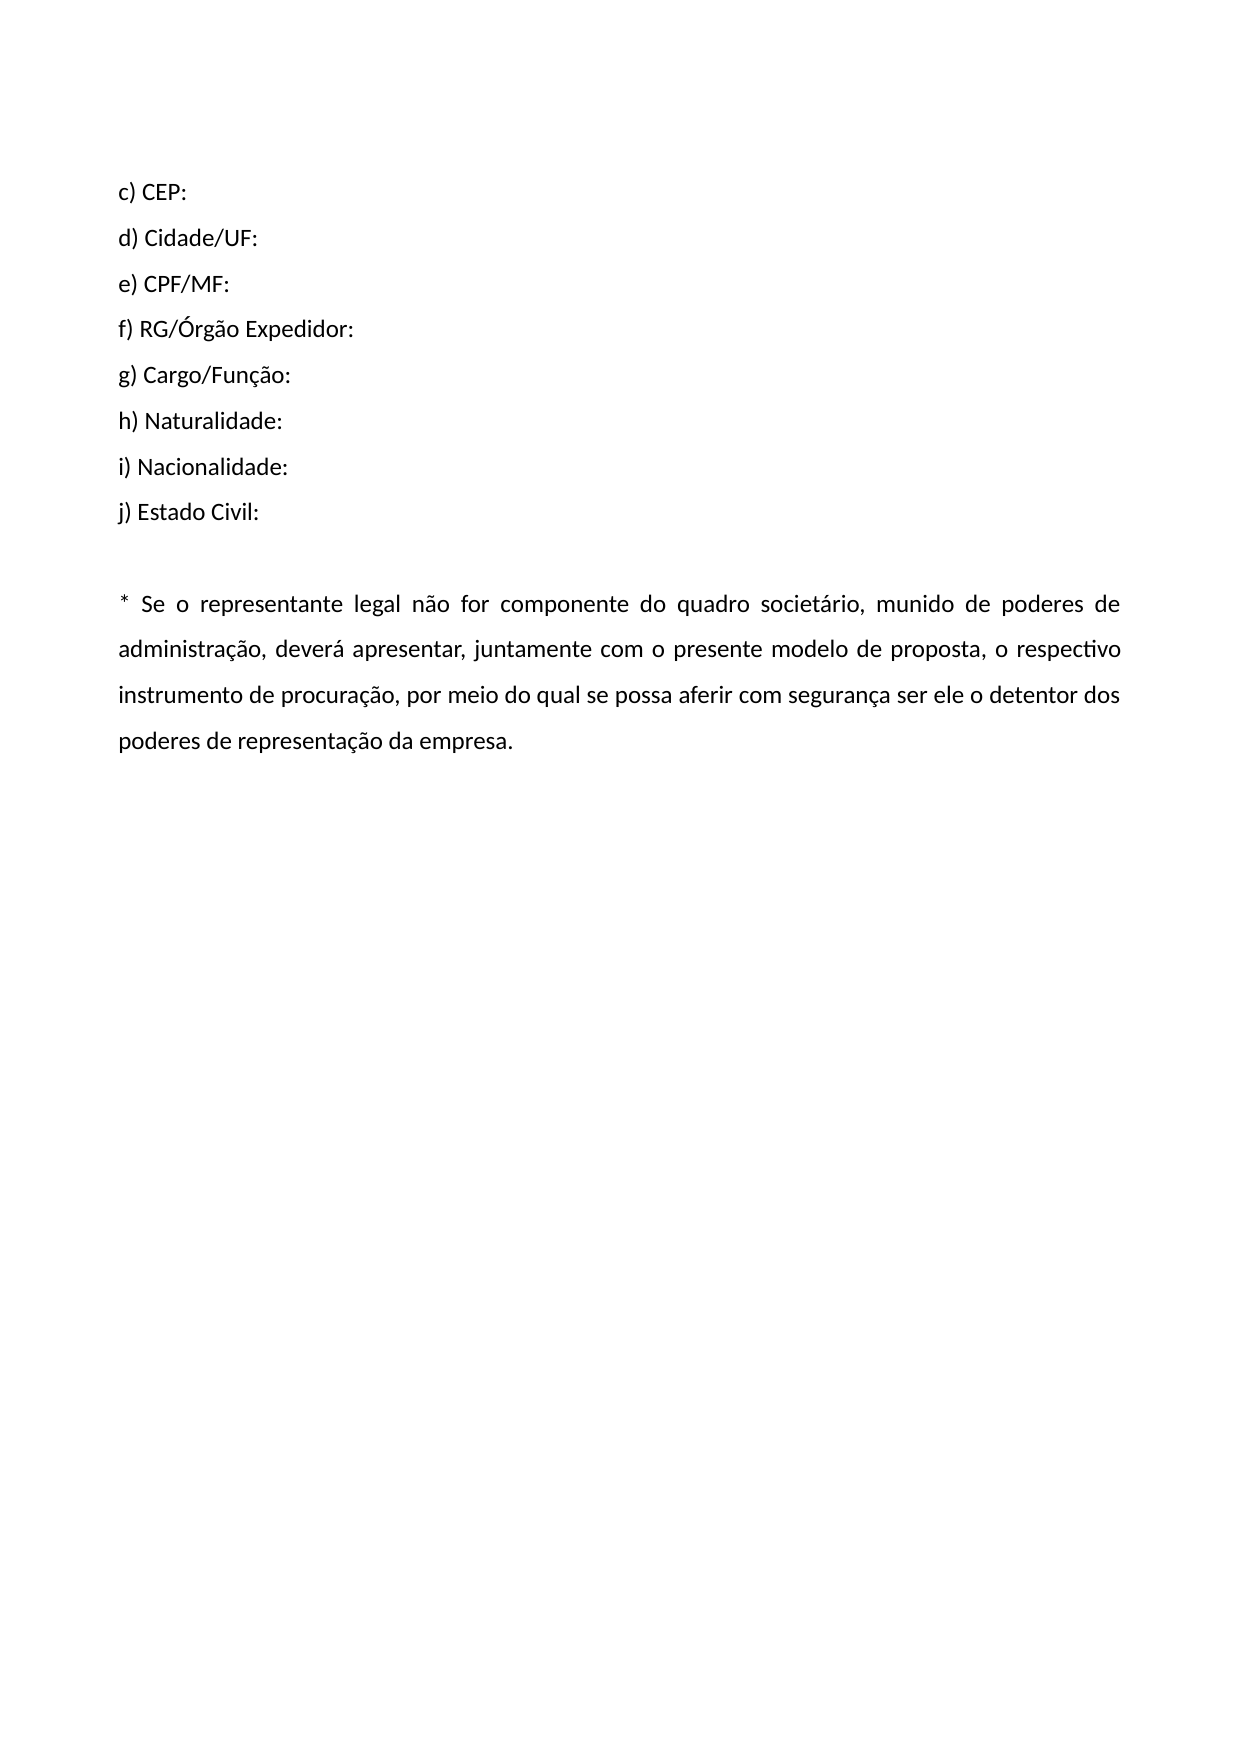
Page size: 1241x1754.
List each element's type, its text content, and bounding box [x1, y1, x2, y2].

text j) Estado Civil: [118, 496, 1122, 527]
text d) Cidade/UF: [118, 222, 1122, 253]
text g) Cargo/Função: [118, 359, 1122, 390]
text * Se o representante legal não for componente do quadro societário, munido de poderes de administração, deverá apresentar, juntamente com o presente modelo de proposta, o respectivo instrumento de procuração, por meio do qual se possa aferir com segurança ser ele o detentor dos poderes de representação da empresa. [118, 588, 1122, 756]
text f) RG/Órgão Expedidor: [118, 313, 1122, 344]
text i) Nacionalidade: [118, 451, 1122, 481]
text e) CPF/MF: [118, 268, 1122, 298]
text c) CEP: [118, 176, 1122, 207]
text h) Naturalidade: [118, 405, 1122, 436]
